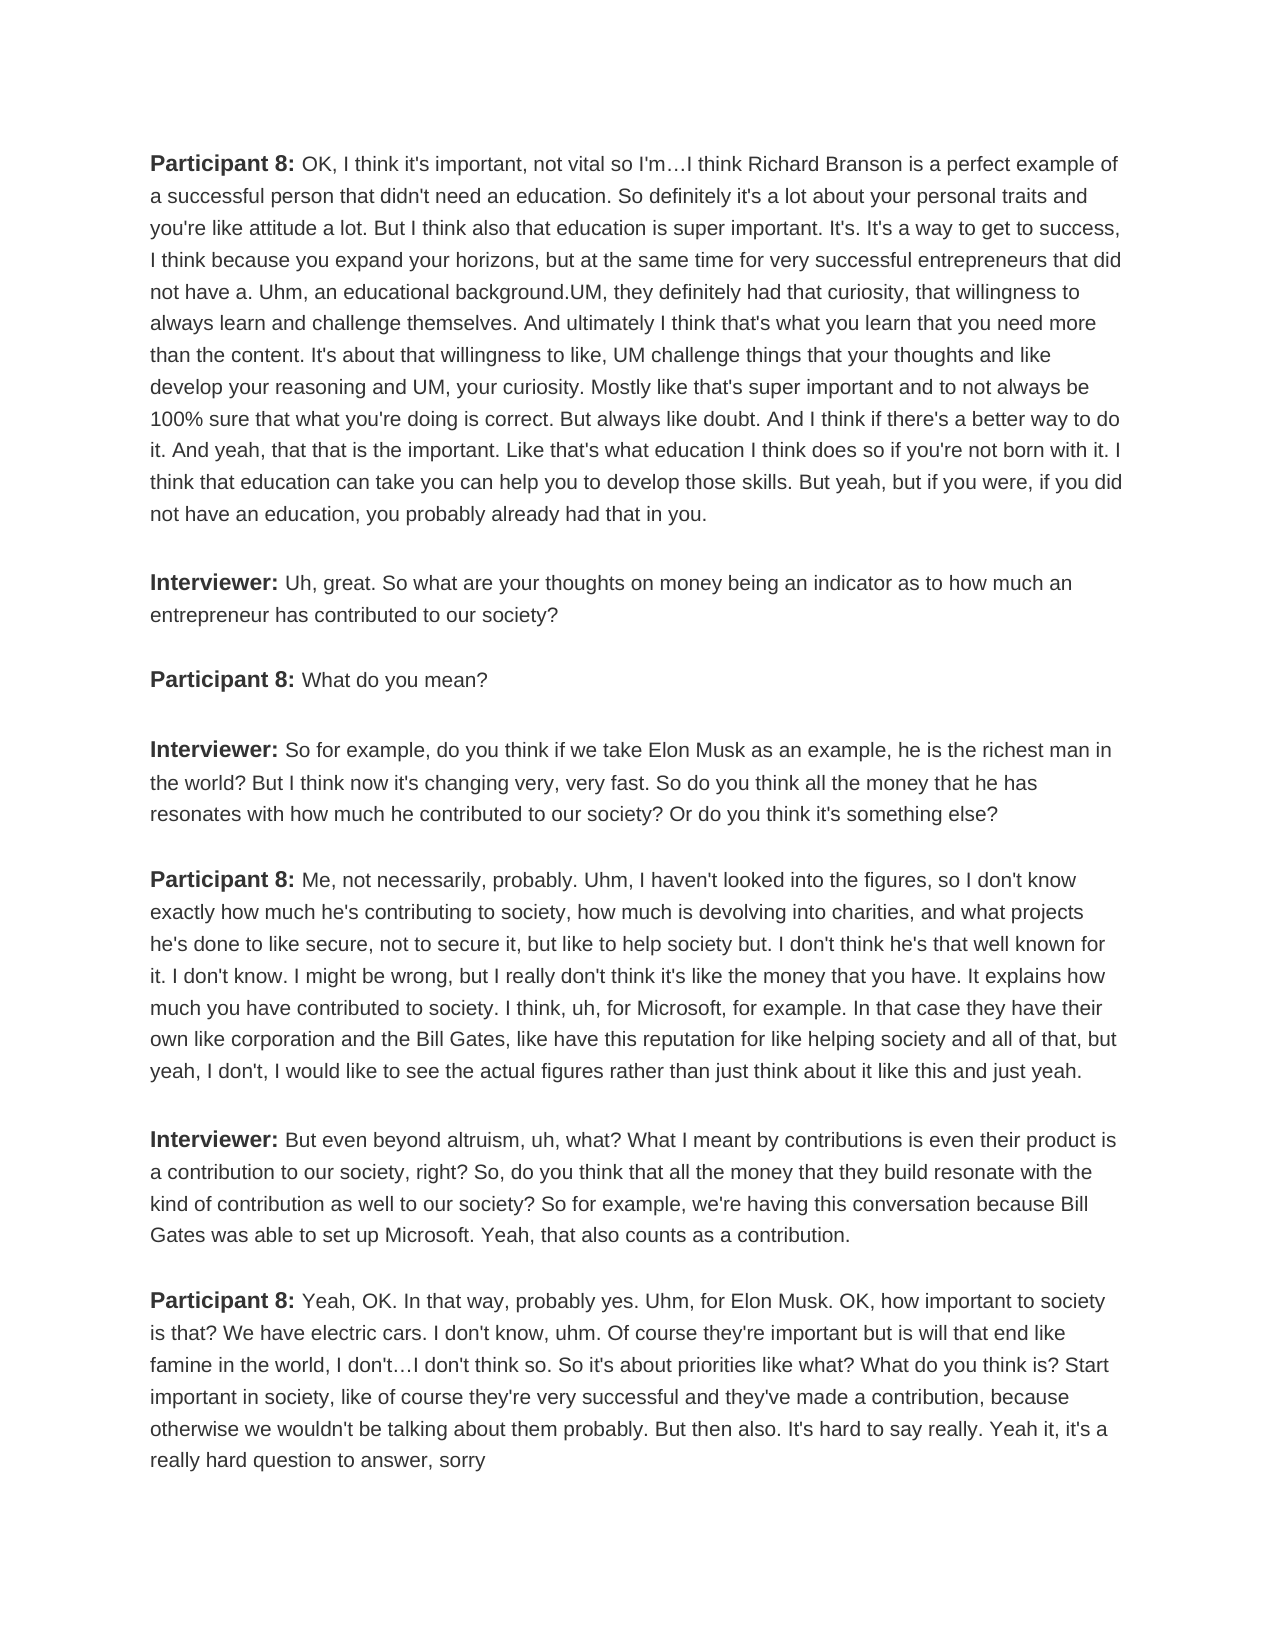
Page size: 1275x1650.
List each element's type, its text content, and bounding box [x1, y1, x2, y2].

text Interviewer: Uh, great. So what are your thoughts on money being an indicator as to how much an entrepreneur has contributed to our society? [150, 569, 1125, 627]
text Participant 8: What do you mean? [150, 666, 1125, 693]
text Participant 8: Me, not necessarily, probably. Uhm, I haven't looked into the figures, so I don't know exactly how much he's contributing to society, how much is devolving into charities, and what projects he's done to like secure, not to secure it, but like to help society but. I don't think he's that well known for it. I don't know. I might be wrong, but I really don't think it's like the money that you have. It explains how much you have contributed to society. I think, uh, for Microsoft, for example. In that case they have their own like corporation and the Bill Gates, like have this reputation for like helping society and all of that, but yeah, I don't, I would like to see the actual figures rather than just think about it like this and just yeah. [150, 866, 1125, 1083]
text Interviewer: But even beyond altruism, uh, what? What I meant by contributions is even their product is a contribution to our society, right? So, do you think that all the money that they build resonate with the kind of contribution as well to our society? So for example, we're having this conversation because Bill Gates was able to set up Microsoft. Yeah, that also counts as a contribution. [150, 1126, 1125, 1247]
text Participant 8: Yeah, OK. In that way, probably yes. Uhm, for Elon Musk. OK, how important to society is that? We have electric cars. I don't know, uhm. Of course they're important but is will that end like famine in the world, I don't…I don't think so. So it's about priorities like what? What do you think is? Start important in society, like of course they're very successful and they've made a contribution, because otherwise we wouldn't be talking about them probably. But then also. It's hard to say really. Yeah it, it's a really hard question to answer, sorry [150, 1287, 1125, 1472]
text I think because you expand your horizons, but at the same time for very successful entrepreneurs that did not have a. Uhm, an educational background.UM, they definitely had that curiosity, that willingness to always learn and challenge themselves. And ultimately I think that's what you learn that you need more than the content. It's about that willingness to like, UM challenge things that your thoughts and like develop your reasoning and UM, your curiosity. Mostly like that's super important and to not always be 100% sure that what you're doing is correct. But always like doubt. And I think if there's a better way to do it. And yeah, that that is the important. Like that's what education I think does so if you're not born with it. I think that education can take you can help you to develop those skills. But yeah, but if you were, if you did not have an education, you probably already had that in you. [150, 248, 1125, 526]
text Participant 8: OK, I think it's important, not vital so I'm…I think Richard Branson is a perfect example of a successful person that didn't need an education. So definitely it's a lot about your personal traits and you're like attitude a lot. But I think also that education is super important. It's. It's a way to get to success, [150, 150, 1125, 240]
text Interviewer: So for example, do you think if we take Elon Musk as an example, he is the richest man in the world? But I think now it's changing very, very fast. So do you think all the money that he has resonates with how much he contributed to our society? Or do you think it's something else? [150, 736, 1125, 826]
